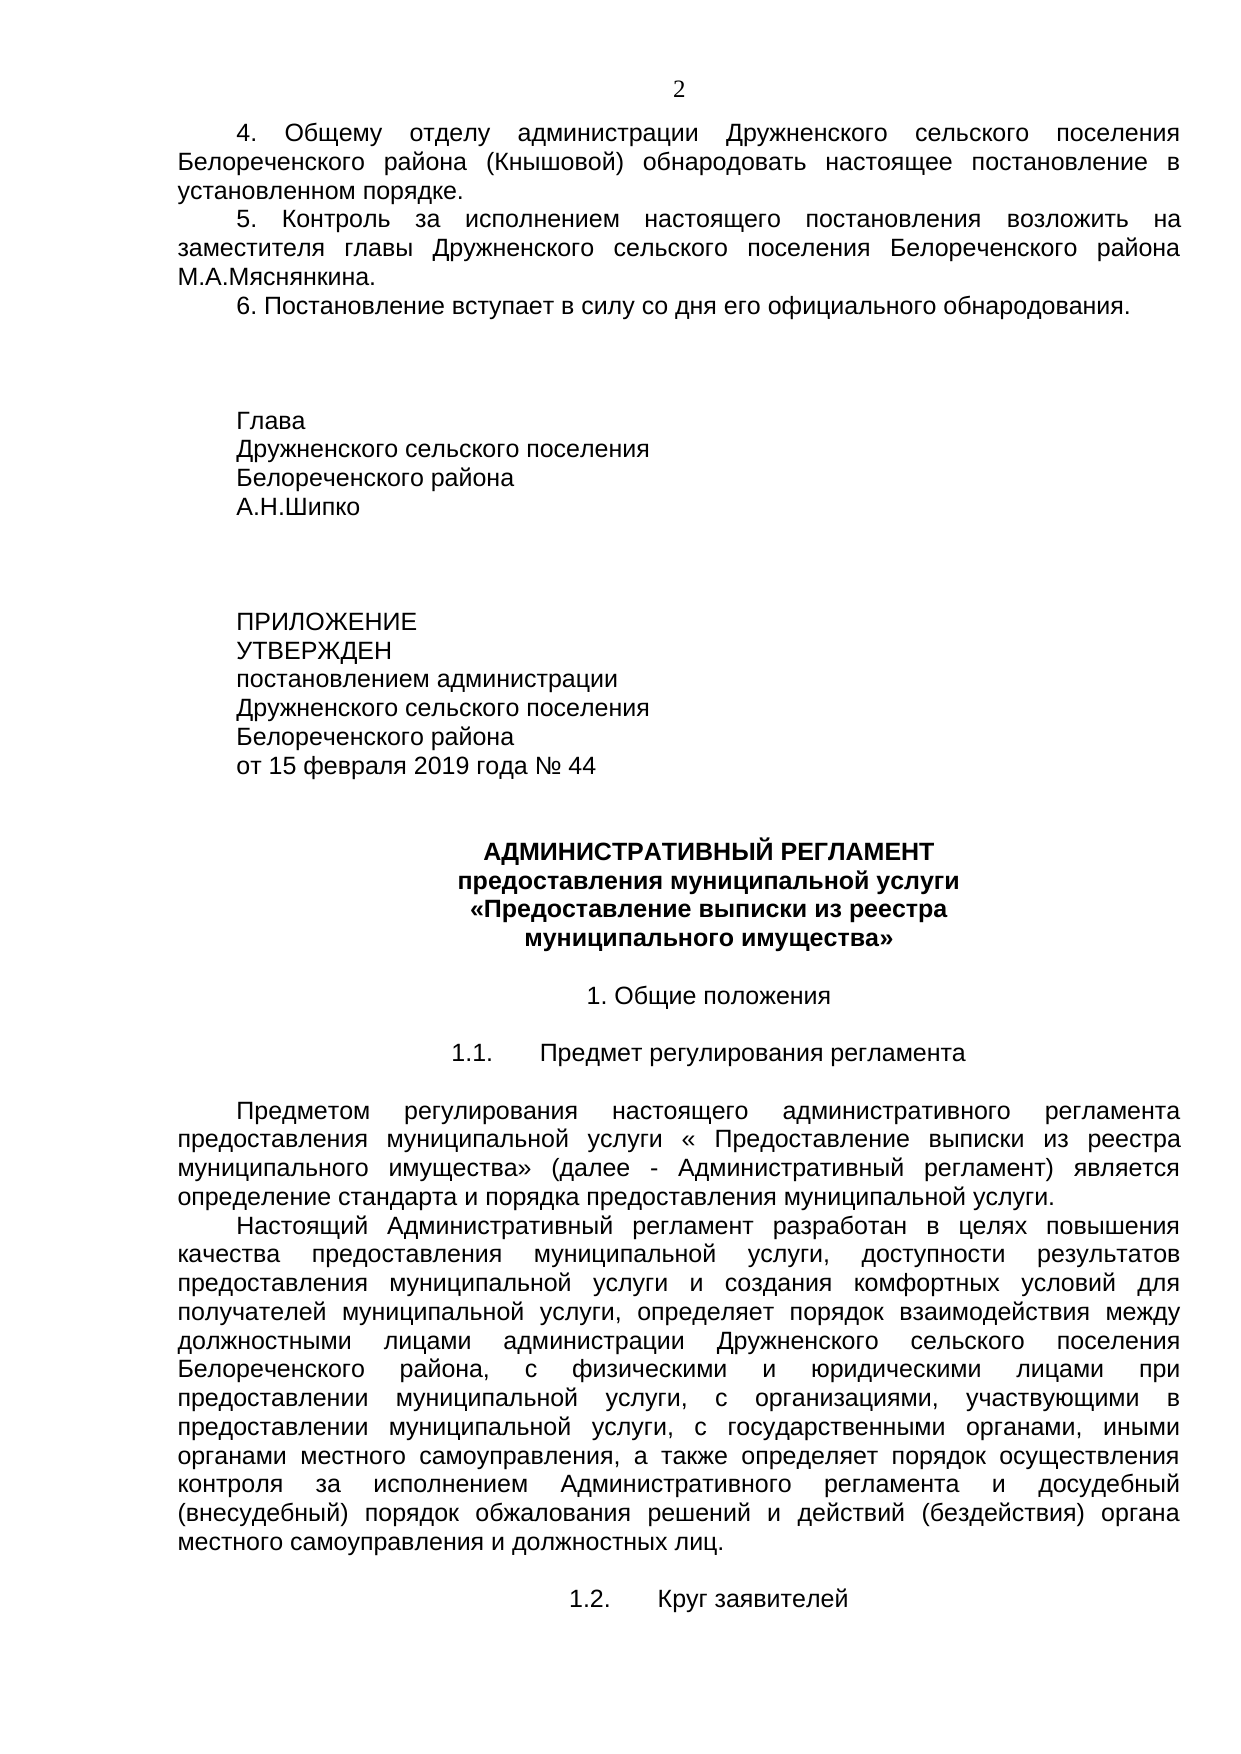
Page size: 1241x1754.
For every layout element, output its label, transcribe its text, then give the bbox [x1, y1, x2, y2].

text А.Н.Шипко [177, 492, 1181, 521]
text 4. Общему отделу администрации Дружненского сельского поселения Белореченского района (Кнышовой) обнародовать настоящее постановление в установленном порядке. [177, 118, 1181, 204]
text предоставления муниципальной услуги [177, 866, 1181, 894]
text Дружненского сельского поселения [177, 434, 1181, 463]
text Белореченского района [177, 463, 1181, 492]
list Круг заявителей [177, 1584, 1181, 1613]
text 1. Общие положения [177, 981, 1181, 1009]
text от 15 февраля 2019 года № 44 [177, 751, 1181, 779]
text ПРИЛОЖЕНИЕ [177, 607, 1181, 636]
text муниципального имущества» [177, 923, 1181, 952]
text 6. Постановление вступает в силу со дня его официального обнародования. [177, 291, 1181, 319]
text Настоящий Административный регламент разработан в целях повышения качества предоставления муниципальной услуги, доступности результатов предоставления муниципальной услуги и создания комфортных условий для получателей муниципальной услуги, определяет порядок взаимодействия между должностными лицами администрации Дружненского сельского поселения Белореченского района, с физическими и юридическими лицами при предоставлении муниципальной услуги, с организациями, участвующими в предоставлении муниципальной услуги, с государственными органами, иными органами местного самоуправления, а также определяет порядок осуществления контроля за исполнением Административного регламента и досудебный (внесудебный) порядок обжалования решений и действий (бездействия) органа местного самоуправления и должностных лиц. [177, 1211, 1181, 1556]
text постановлением администрации [177, 664, 1181, 693]
text «Предоставление выписки из реестра [177, 894, 1181, 923]
list Предмет регулирования регламента [177, 1038, 1181, 1067]
text Белореченского района [177, 722, 1181, 751]
text 5. Контроль за исполнением настоящего постановления возложить на заместителя главы Дружненского сельского поселения Белореченского района М.А.Мяснянкина. [177, 204, 1181, 291]
text Глава [177, 406, 1181, 434]
text АДМИНИСТРАТИВНЫЙ РЕГЛАМЕНТ [177, 837, 1181, 866]
text Дружненского сельского поселения [177, 693, 1181, 722]
text Предметом регулирования настоящего административного регламента предоставления муниципальной услуги « Предоставление выписки из реестра муниципального имущества» (далее - Административный регламент) является определение стандарта и порядка предоставления муниципальной услуги. [177, 1096, 1181, 1211]
text УТВЕРЖДЕН [177, 636, 1181, 664]
